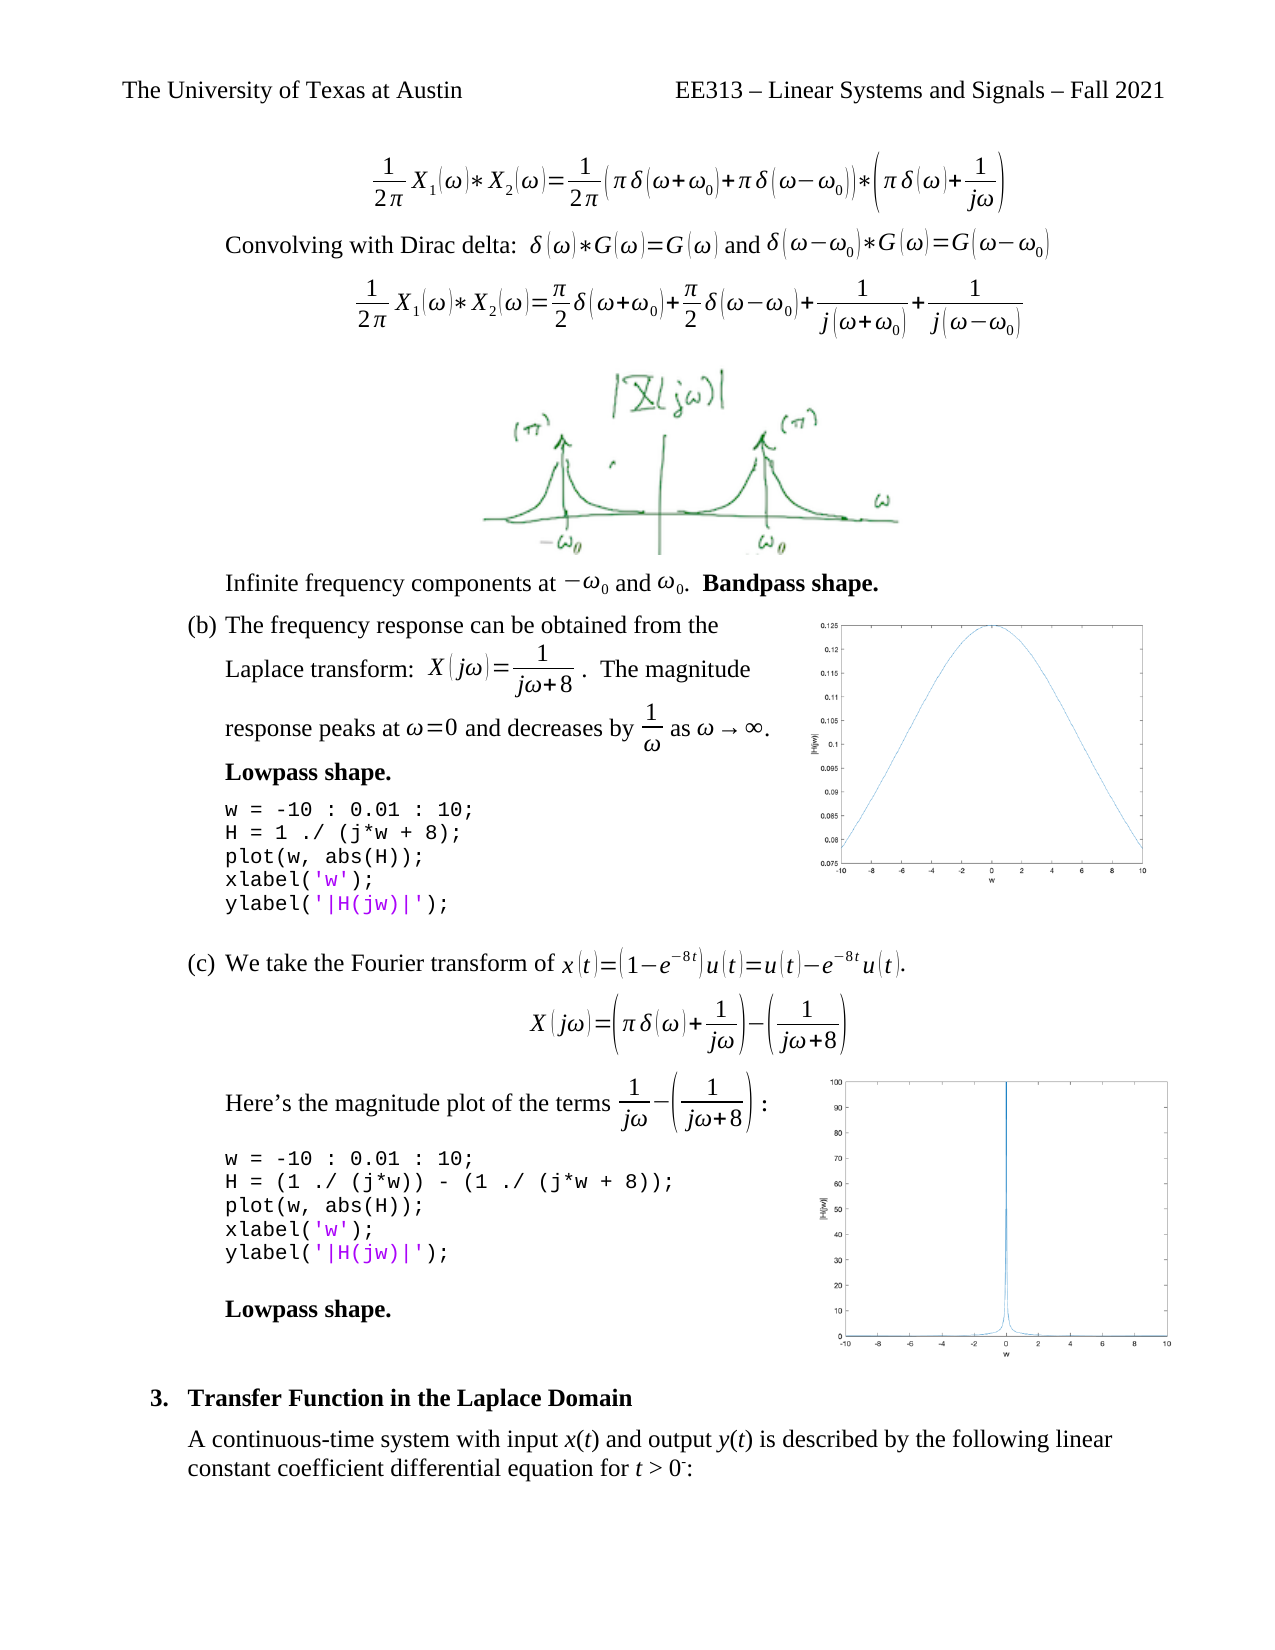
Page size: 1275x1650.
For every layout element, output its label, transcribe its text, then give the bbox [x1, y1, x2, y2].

text plot(w, abs(H)); [225, 1137, 1153, 1161]
list H = 1 ./ (j*w + 8); [225, 765, 1153, 788]
text xlabel('w'); [225, 1161, 1153, 1185]
list Infinite frequency components at and . Bandpass shape. [225, 567, 1153, 598]
list Convolving with Dirac delta: and [225, 227, 1153, 262]
list Transfer Function in the Laplace Domain [150, 1325, 1153, 1354]
list w = -10 : 0.01 : 10; [225, 741, 1153, 765]
list Lowpass shape. [225, 1237, 1153, 1266]
list xlabel('w'); [225, 812, 1153, 836]
picture [812, 1297, 1183, 1312]
list Here’s the magnitude plot of the terms : [225, 1013, 1153, 1078]
text w = -10 : 0.01 : 10; [225, 1090, 1153, 1114]
list The frequency response can be obtained from the Laplace transform: . The magnitude response peaks at and decreases by as . Lowpass shape. [187, 611, 1153, 728]
text A continuous-time system with input x(t) and output y(t) is described by the following linear constant coefficient differential equation for t > 0-: [187, 1366, 1153, 1424]
text ylabel('|H(jw)|'); [225, 1185, 1153, 1208]
list plot(w, abs(H)); [225, 788, 1153, 812]
list We take the Fourier transform of . [187, 888, 1153, 923]
picture [475, 353, 903, 555]
text H = (1 ./ (j*w)) - (1 ./ (j*w + 8)); [225, 1114, 1153, 1137]
list ylabel('|H(jw)|'); [225, 836, 1153, 859]
